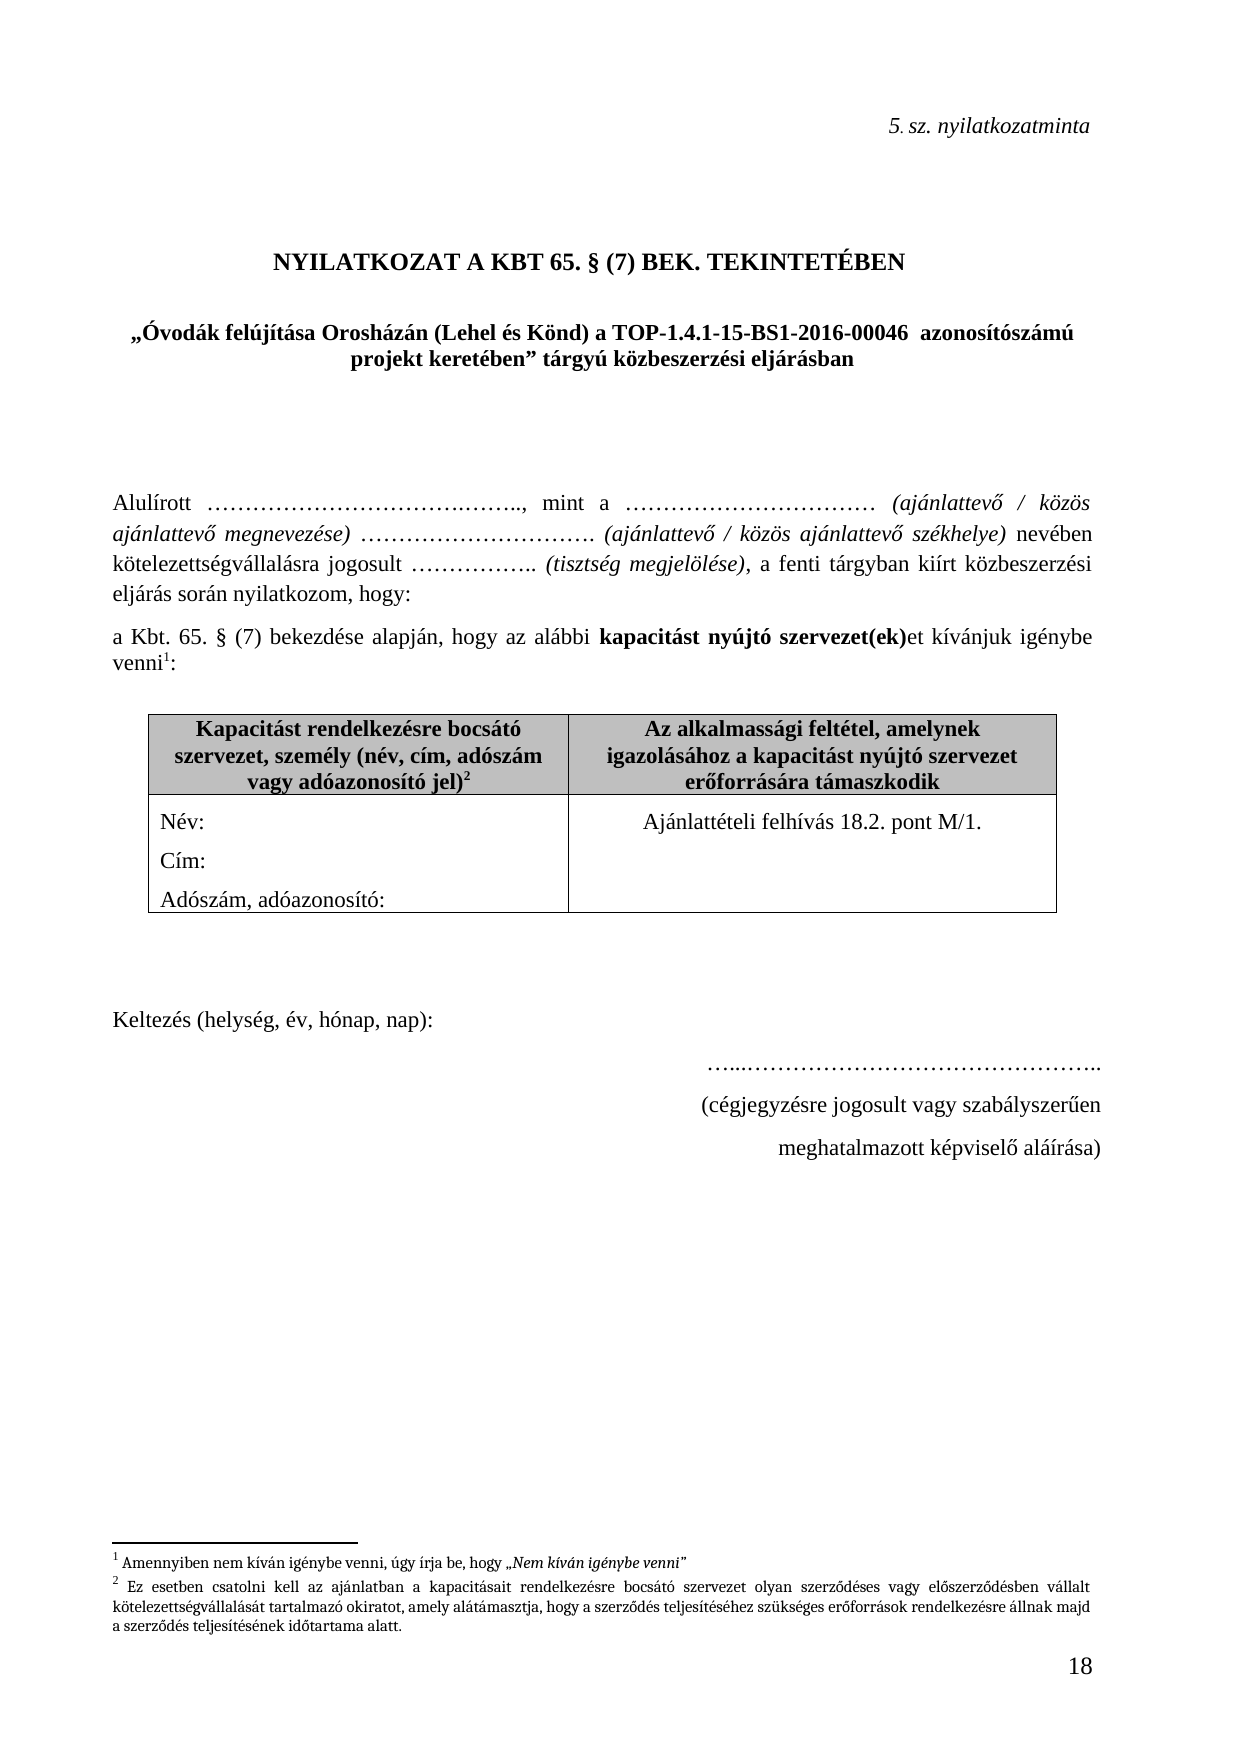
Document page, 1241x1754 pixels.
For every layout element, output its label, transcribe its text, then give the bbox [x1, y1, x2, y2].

table_cell Név: Cím: Adószám, adóazonosító: [149, 795, 568, 912]
table_cell Ajánlattételi felhívás 18.2. pont M/1. [569, 795, 1056, 912]
text „Óvodák felújítása Orosházán (Lehel és Könd) a TOP-1.4.1-15-BS1-2016-00046 azonosítószámú projekt keretében” tárgyú közbeszerzési eljárásban [112, 319, 1092, 372]
list NYILATKOZAT a Kbt 65. § (7) bek. tekintetében [112, 247, 1066, 276]
text (cégjegyzésre jogosult vagy szabályszerűen [142, 1091, 1101, 1118]
text meghatalmazott képviselő aláírása) [142, 1134, 1101, 1160]
text Keltezés (helység, év, hónap, nap): [112, 1006, 1092, 1032]
text 5. sz. nyilatkozatminta [225, 112, 1092, 138]
table_header Az alkalmassági feltétel, amelynek igazolásához a kapacitást nyújtó szervezet erőforrására támaszkodik [569, 715, 1056, 794]
table_header Kapacitást rendelkezésre bocsátó szervezet, személy (név, cím, adószám vagy adóazonosító jel) [149, 715, 568, 794]
text a Kbt. 65. § (7) bekezdése alapján, hogy az alábbi kapacitást nyújtó szervezet(ek)et kívánjuk igénybe venni: [112, 623, 1092, 675]
list Alulírott …………………………….…….., mint a …………………………… (ajánlattevő / közös ajánlattevő megnevezése) …………………………. (ajánlattevő / közös ajánlattevő székhelye) nevében kötelezettségvállalásra jogosult …………….. (tisztség megjelölése), a fenti tárgyban kiírt közbeszerzési eljárás során nyilatkozom, hogy: [112, 489, 1092, 606]
text …...……………………………………….. [142, 1048, 1101, 1075]
